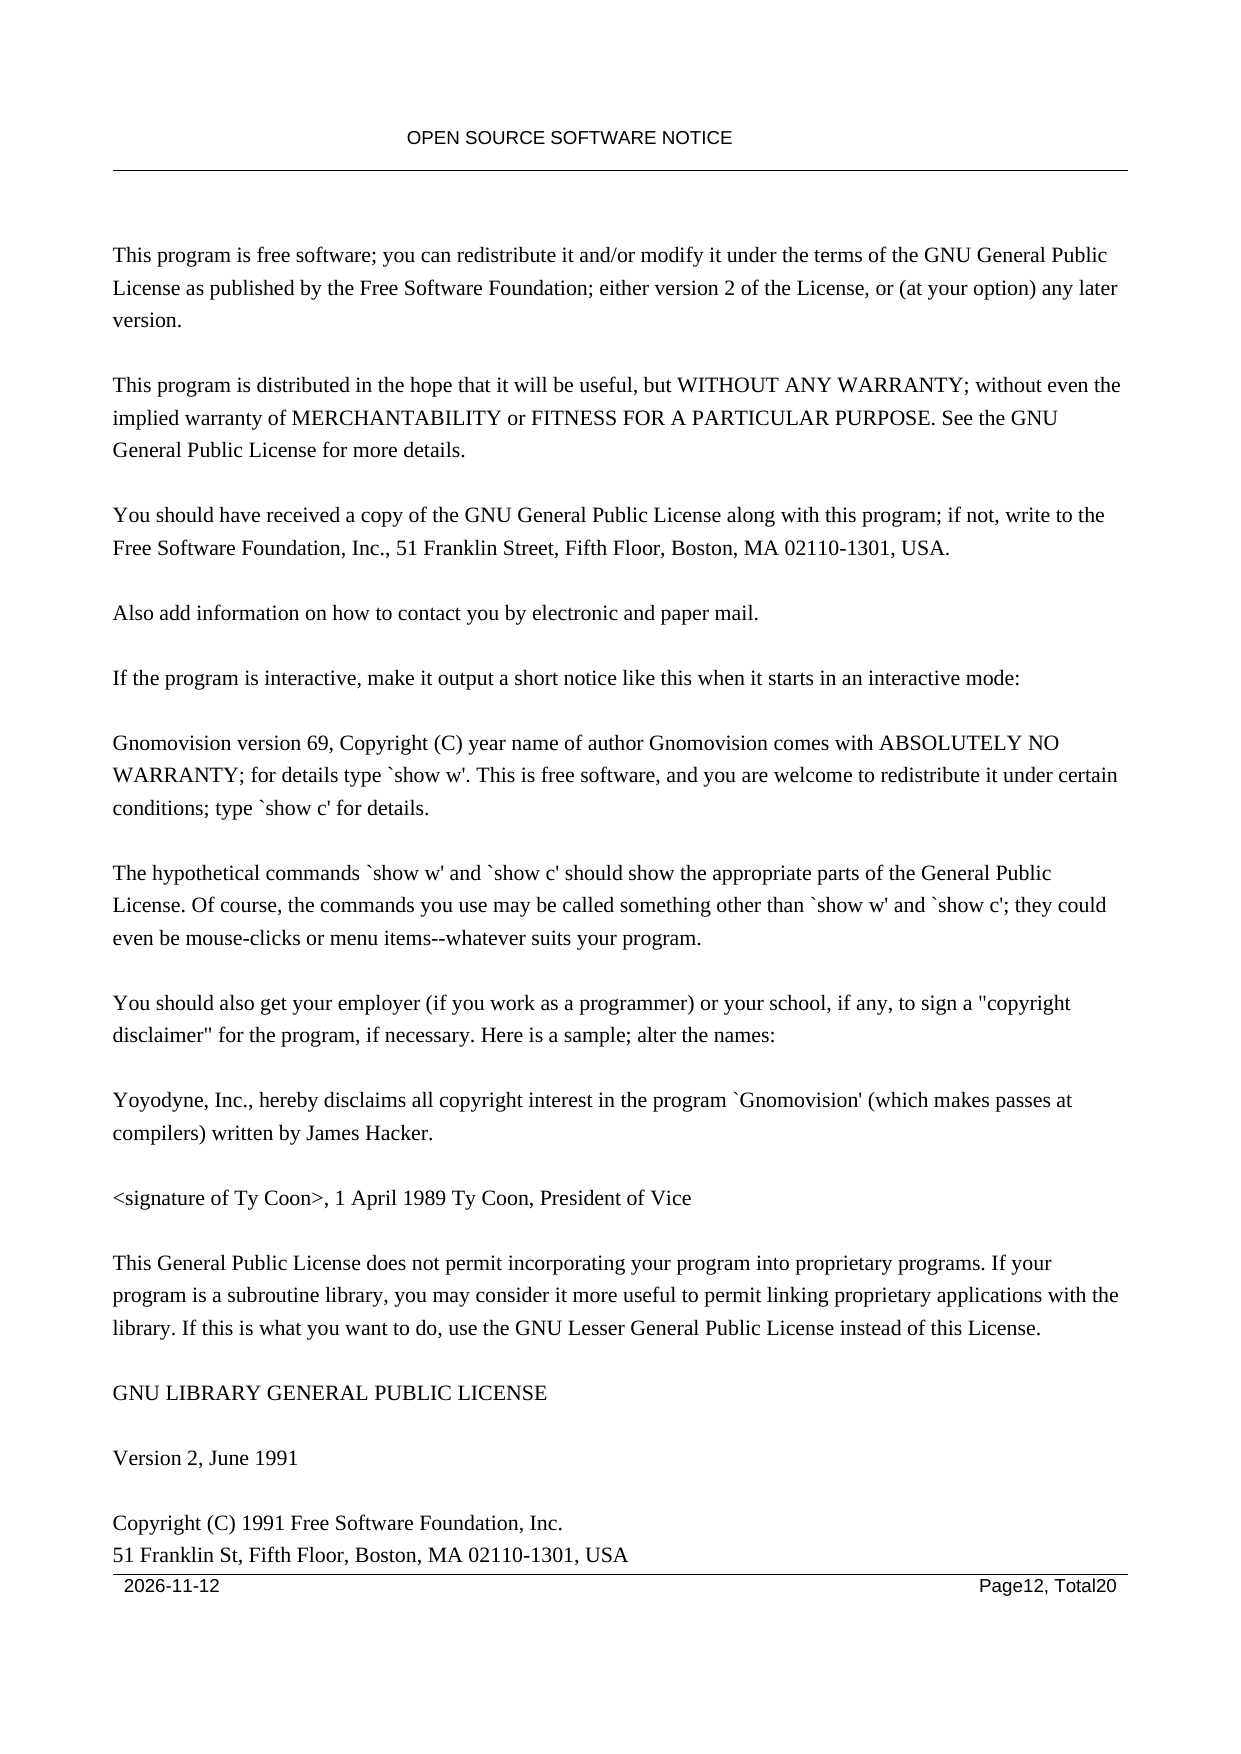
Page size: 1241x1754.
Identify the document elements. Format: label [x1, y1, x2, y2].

text [112, 206, 1128, 1571]
